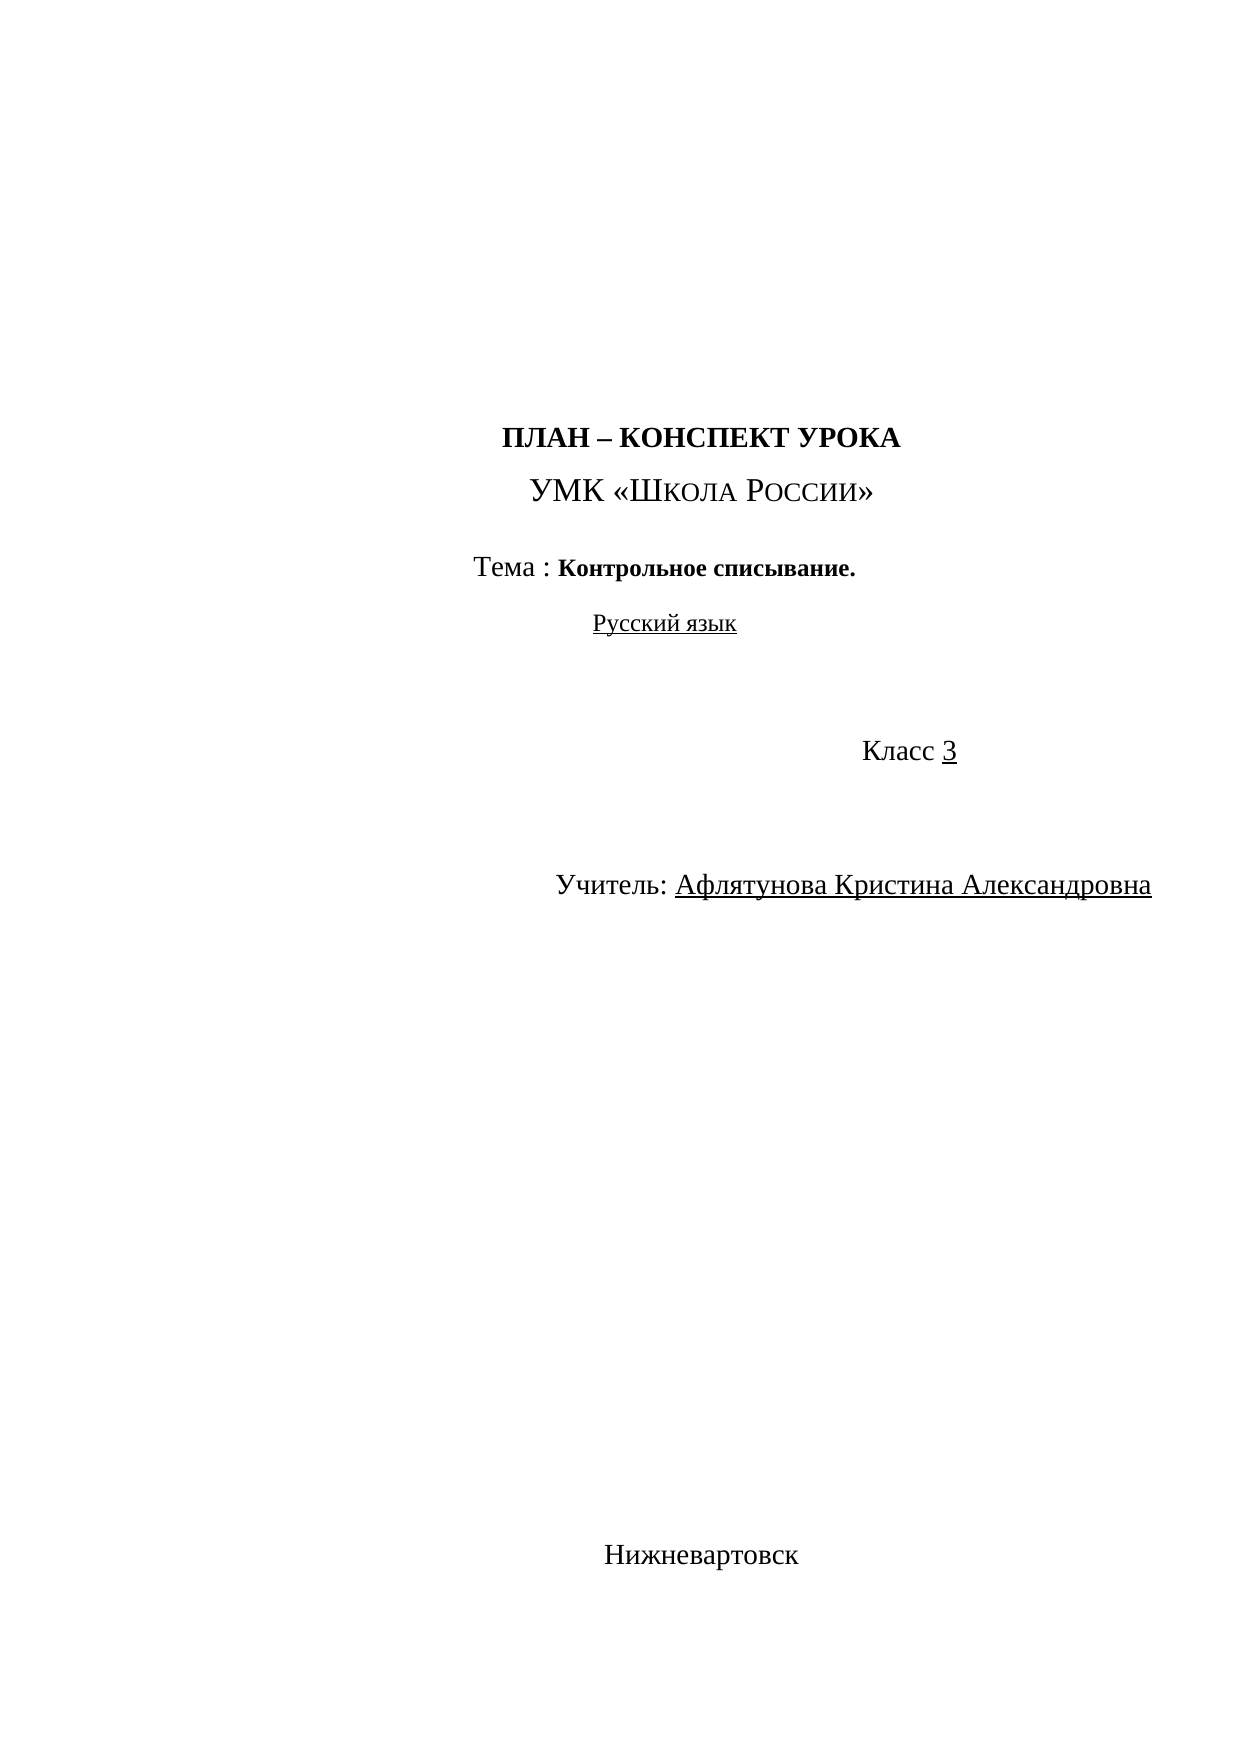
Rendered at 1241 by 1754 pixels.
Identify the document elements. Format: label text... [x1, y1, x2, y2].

text Класс 3 [177, 733, 1152, 767]
text Русский язык [177, 608, 1152, 637]
text Нижневартовск [177, 1537, 1152, 1570]
text УМК «Школа России» [177, 470, 1152, 509]
text План – конспект Урока [177, 420, 1152, 453]
text Учитель: Афлятунова Кристина Александровна [177, 867, 1152, 901]
text Тема : Контрольное списывание. [177, 549, 1152, 582]
